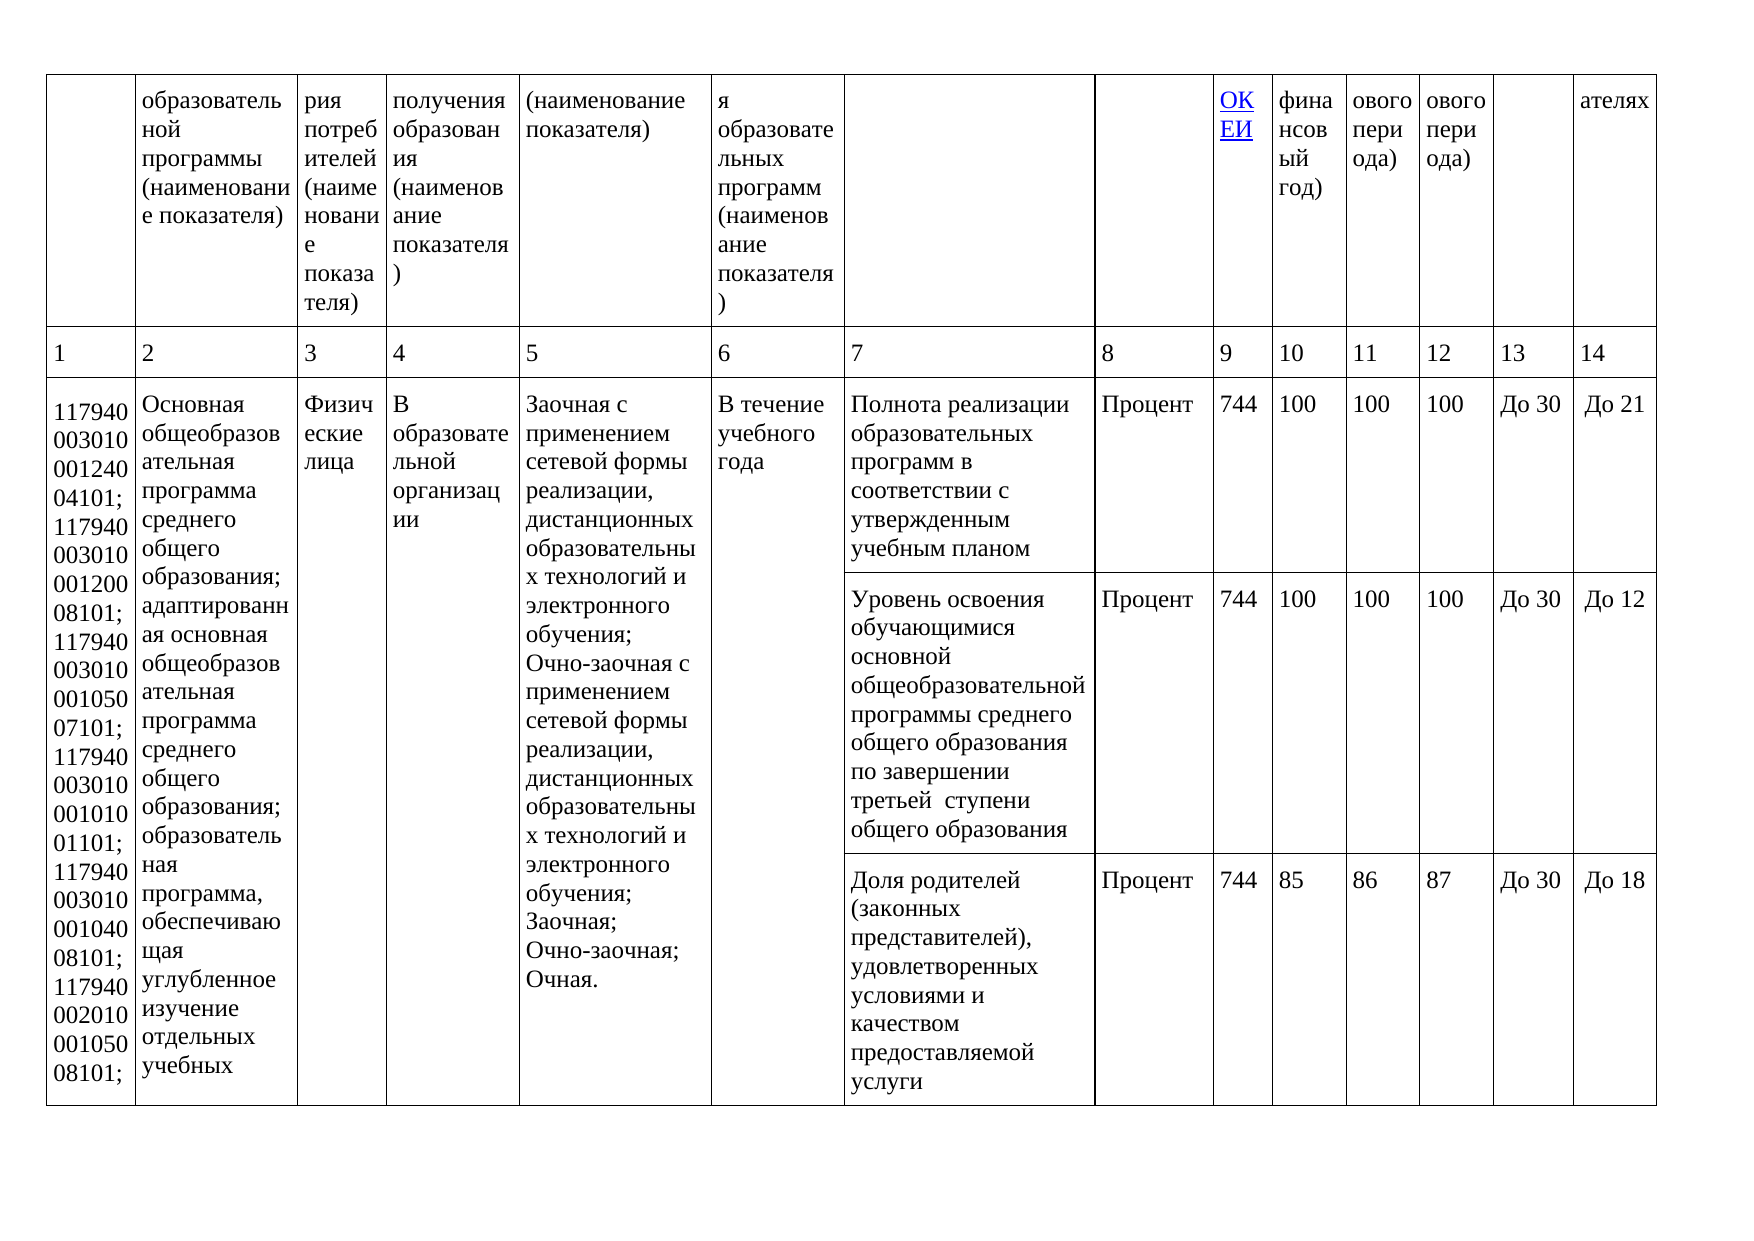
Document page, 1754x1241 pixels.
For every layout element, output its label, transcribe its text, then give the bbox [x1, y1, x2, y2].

table_cell Уровень освоения обучающимися основной общеобразовательной программы среднего общего образования по завершении третьей ступени общего образования [845, 573, 1094, 853]
table_cell Физические лица [298, 378, 386, 1105]
table_cell 9 [1214, 327, 1272, 377]
table_cell До 21 [1574, 378, 1656, 572]
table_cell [387, 75, 519, 326]
table_cell 100 [1420, 378, 1493, 572]
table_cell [712, 75, 844, 326]
table_cell 744 [1214, 573, 1272, 853]
table_cell 10 [1273, 327, 1346, 377]
table_cell 6 [712, 327, 844, 377]
table_cell 87 [1420, 854, 1493, 1105]
table_cell В течение учебного года [712, 378, 844, 1105]
table_cell До 18 [1574, 854, 1656, 1105]
table_cell 11794000301000124004101; 11794000301000120008101; 11794000301000105007101; 11794000301000101001101; 11794000301000104008101; 11794000201000105008101; 11794000201000101002101. [47, 378, 135, 1105]
table_cell Заочная с применением сетевой формы реализации, дистанционных образовательных технологий и электронного обучения; Очно-заочная с применением сетевой формы реализации, дистанционных образовательных технологий и электронного обучения; Заочная; Очно-заочная; Очная. [520, 378, 711, 1105]
table_cell 100 [1347, 573, 1419, 853]
table_cell В образовательной организации [387, 378, 519, 1105]
table_cell 1 [47, 327, 135, 377]
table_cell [520, 75, 711, 326]
table_cell 4 [387, 327, 519, 377]
table_cell 100 [1273, 378, 1346, 572]
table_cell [136, 75, 297, 326]
table_cell Основная общеобразовательная программа среднего общего образования; адаптированная основная общеобразовательная программа среднего общего образования; образовательная программа, обеспечивающая углубленное изучение отдельных учебных предметов, предметных областей (профильное обучение) [136, 378, 297, 1105]
table_cell Процент [1096, 573, 1213, 853]
table_cell Полнота реализации образовательных программ в соответствии с утвержденным учебным планом [845, 378, 1094, 572]
table_cell 12 [1420, 327, 1493, 377]
table_cell 2 [136, 327, 297, 377]
table_cell До 30 [1494, 378, 1573, 572]
table_cell 744 [1214, 378, 1272, 572]
table_cell 11 [1347, 327, 1419, 377]
table_cell 5 [520, 327, 711, 377]
table_cell 13 [1494, 327, 1573, 377]
table_cell 86 [1347, 854, 1419, 1105]
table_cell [298, 75, 386, 326]
table_cell До 30 [1494, 573, 1573, 853]
table_cell 100 [1273, 573, 1346, 853]
table_cell 3 [298, 327, 386, 377]
table_cell Процент [1096, 854, 1213, 1105]
table_cell До 30 [1494, 854, 1573, 1105]
table_cell 14 [1574, 327, 1656, 377]
table_cell 744 [1214, 854, 1272, 1105]
table_cell До 12 [1574, 573, 1656, 853]
table_cell 7 [845, 327, 1094, 377]
table_cell Доля родителей (законных представителей), удовлетворенных условиями и качеством предоставляемой услуги [845, 854, 1094, 1105]
table_cell 85 [1273, 854, 1346, 1105]
table_cell 100 [1347, 378, 1419, 572]
table_cell Процент [1096, 378, 1213, 572]
table_cell 100 [1420, 573, 1493, 853]
table_cell 8 [1096, 327, 1213, 377]
